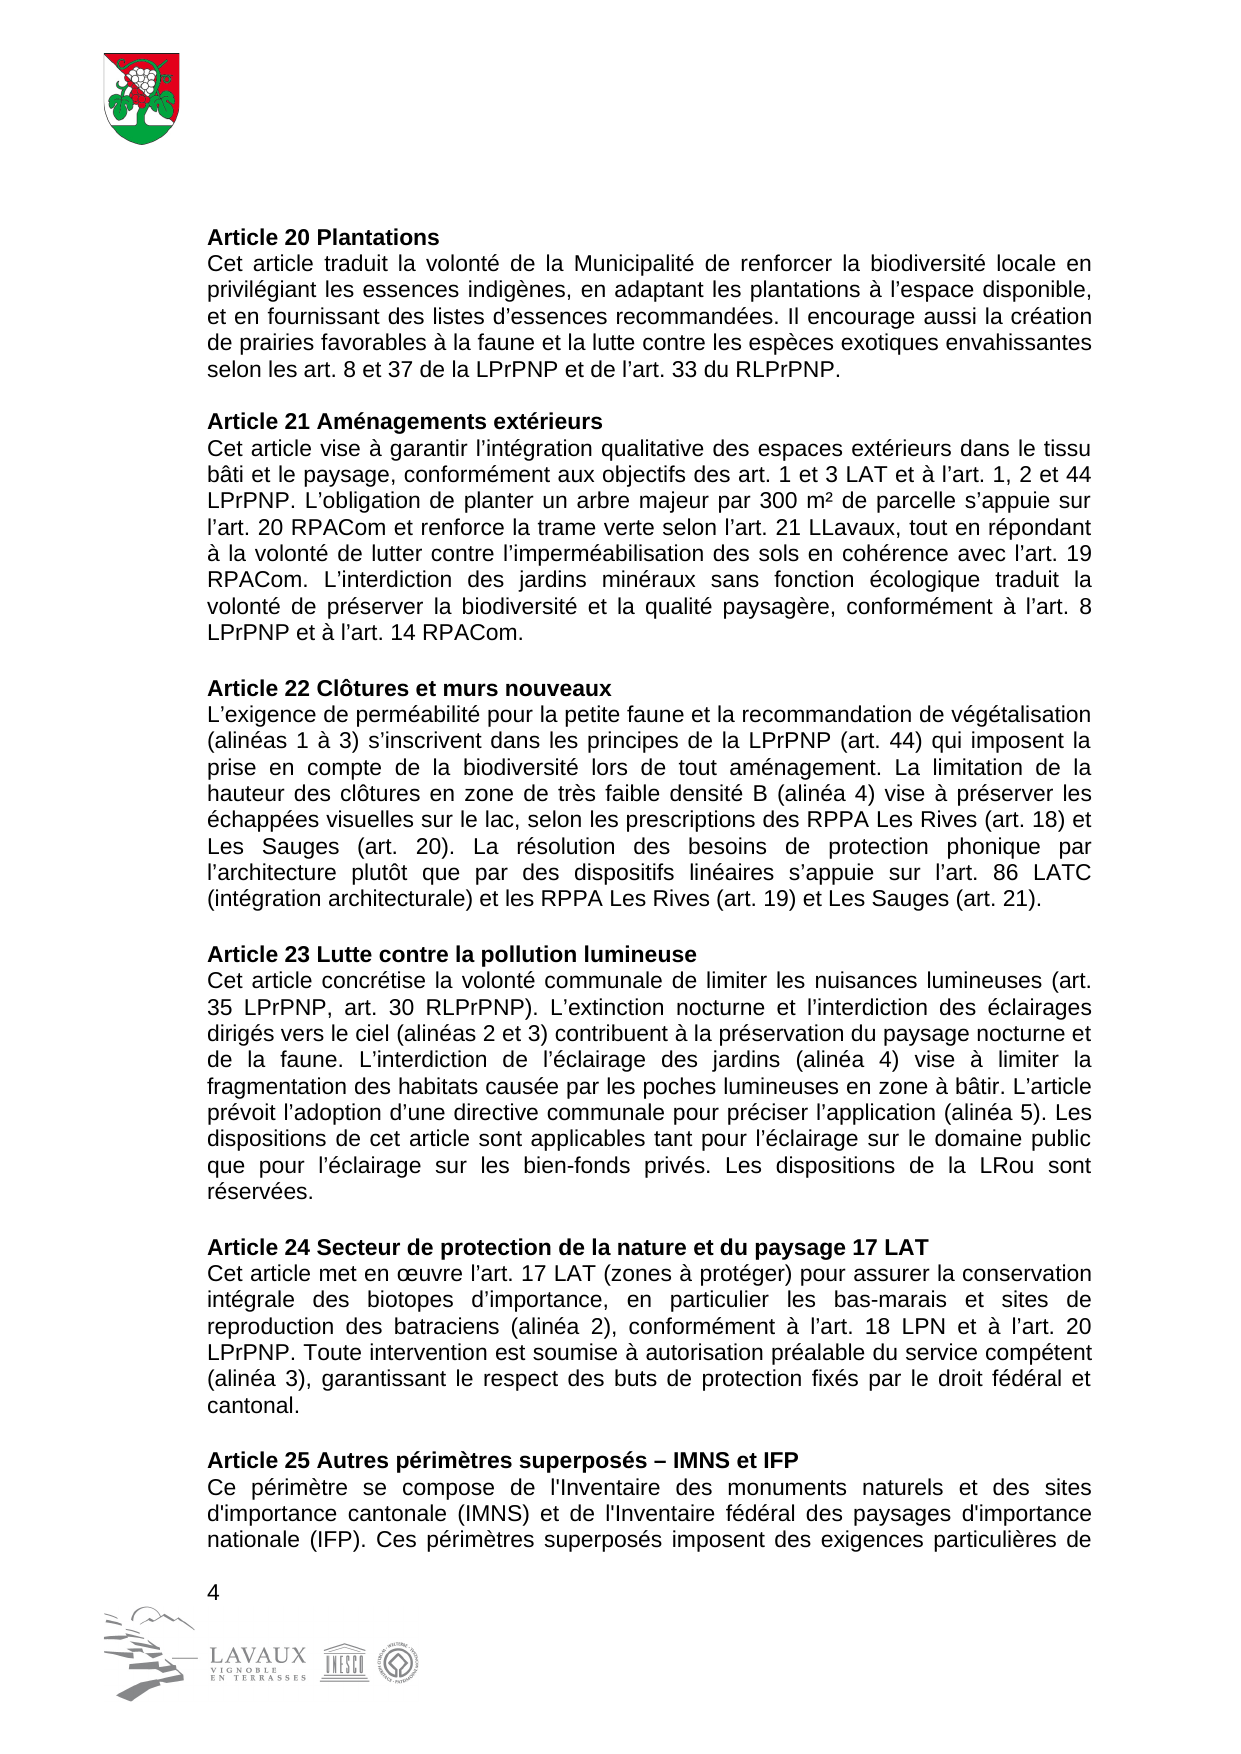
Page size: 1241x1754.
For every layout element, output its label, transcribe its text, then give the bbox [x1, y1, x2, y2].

picture [103, 1606, 419, 1702]
picture [103, 53, 180, 145]
text Cet article concrétise la volonté communale de limiter les nuisances lumineuses (art. 35 LPrPNP, art. 30 RLPrPNP). L’extinction nocturne et l’interdiction des éclairages dirigés vers le ciel (alinéas 2 et 3) contribuent à la préservation du paysage nocturne et de la faune. L’interdiction de l’éclairage des jardins (alinéa 4) vise à limiter la fragmentation des habitats causée par les poches lumineuses en zone à bâtir. L’article prévoit l’adoption d’une directive communale pour préciser l’application (alinéa 5). Les dispositions de cet article sont applicables tant pour l’éclairage sur le domaine public que pour l’éclairage sur les bien-fonds privés. Les dispositions de la LRou sont réservées. [207, 967, 1092, 1204]
text L’exigence de perméabilité pour la petite faune et la recommandation de végétalisation (alinéas 1 à 3) s’inscrivent dans les principes de la LPrPNP (art. 44) qui imposent la prise en compte de la biodiversité lors de tout aménagement. La limitation de la hauteur des clôtures en zone de très faible densité B (alinéa 4) vise à préserver les échappées visuelles sur le lac, selon les prescriptions des RPPA Les Rives (art. 18) et Les Sauges (art. 20). La résolution des besoins de protection phonique par l’architecture plutôt que par des dispositifs linéaires s’appuie sur l’art. 86 LATC (intégration architecturale) et les RPPA Les Rives (art. 19) et Les Sauges (art. 21). [207, 701, 1092, 912]
text Article 21 Aménagements extérieurs [207, 408, 1092, 434]
text Cet article met en œuvre l’art. 17 LAT (zones à protéger) pour assurer la conservation intégrale des biotopes d’importance, en particulier les bas-marais et sites de reproduction des batraciens (alinéa 2), conformément à l’art. 18 LPN et à l’art. 20 LPrPNP. Toute intervention est soumise à autorisation préalable du service compétent (alinéa 3), garantissant le respect des buts de protection fixés par le droit fédéral et cantonal. [207, 1260, 1092, 1418]
text Cet article traduit la volonté de la Municipalité de renforcer la biodiversité locale en privilégiant les essences indigènes, en adaptant les plantations à l’espace disponible, et en fournissant des listes d’essences recommandées. Il encourage aussi la création de prairies favorables à la faune et la lutte contre les espèces exotiques envahissantes selon les art. 8 et 37 de la LPrPNP et de l’art. 33 du RLPrPNP. [207, 250, 1092, 382]
text Article 23 Lutte contre la pollution lumineuse [207, 941, 1092, 967]
text Cet article vise à garantir l’intégration qualitative des espaces extérieurs dans le tissu bâti et le paysage, conformément aux objectifs des art. 1 et 3 LAT et à l’art. 1, 2 et 44 LPrPNP. L’obligation de planter un arbre majeur par 300 m² de parcelle s’appuie sur l’art. 20 RPACom et renforce la trame verte selon l’art. 21 LLavaux, tout en répondant à la volonté de lutter contre l’imperméabilisation des sols en cohérence avec l’art. 19 RPACom. L’interdiction des jardins minéraux sans fonction écologique traduit la volonté de préserver la biodiversité et la qualité paysagère, conformément à l’art. 8 LPrPNP et à l’art. 14 RPACom. [207, 434, 1092, 645]
text Article 24 Secteur de protection de la nature et du paysage 17 LAT [207, 1234, 1092, 1260]
text Article 25 Autres périmètres superposés – IMNS et IFP [207, 1447, 1092, 1474]
text Article 20 Plantations [207, 224, 1092, 250]
text Article 22 Clôtures et murs nouveaux [207, 674, 1092, 701]
